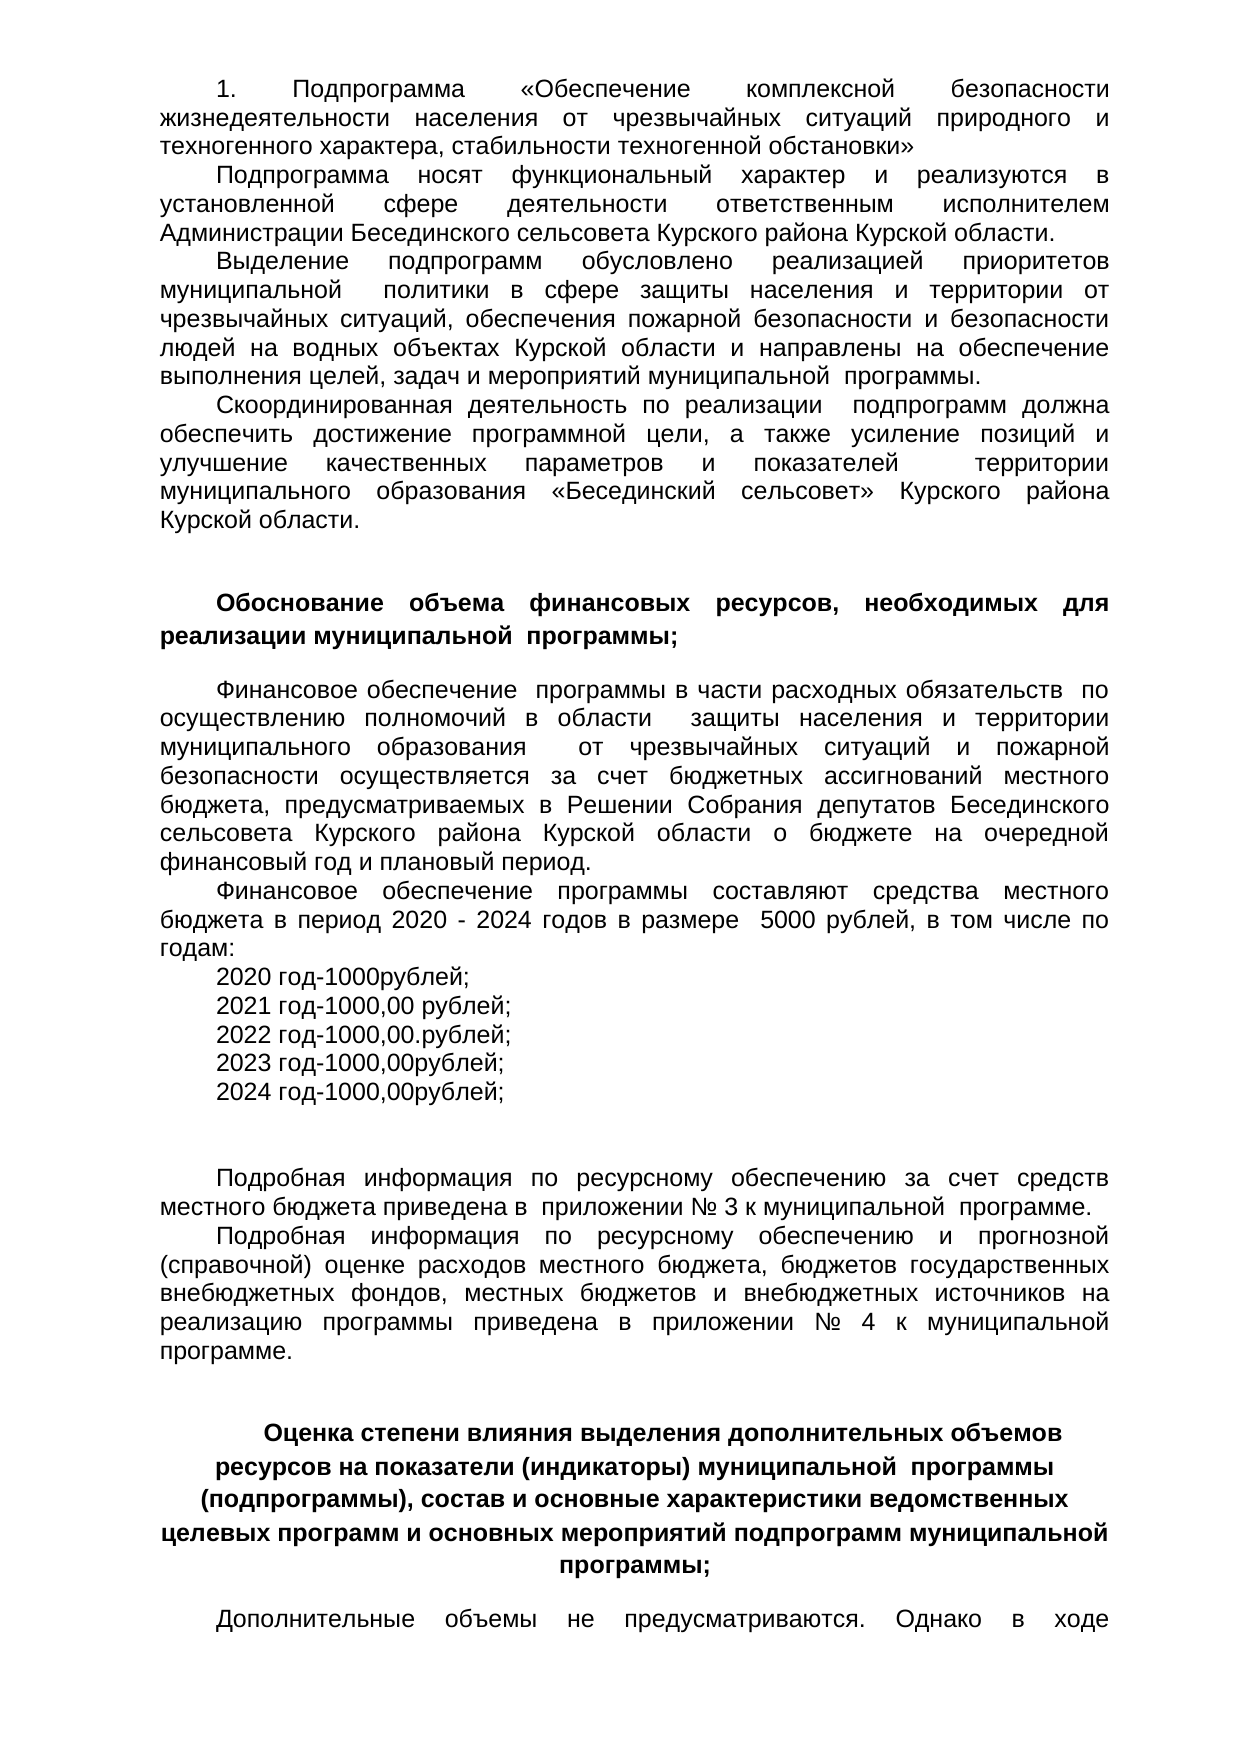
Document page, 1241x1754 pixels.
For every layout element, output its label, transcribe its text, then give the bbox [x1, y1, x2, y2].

text 2021 год-1000,00 рублей; [159, 991, 1110, 1019]
text 2022 год-1000,00.рублей; [159, 1019, 1110, 1048]
text 2024 год-1000,00рублей; [159, 1077, 1110, 1106]
text Обоснование объема финансовых ресурсов, необходимых для реализации муниципальной программы; [159, 588, 1110, 649]
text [159, 1604, 1110, 1633]
text Подробная информация по ресурсному обеспечению и прогнозной (справочной) оценке расходов местного бюджета, бюджетов государственных внебюджетных фондов, местных бюджетов и внебюджетных источников на реализацию программы приведена в приложении № 4 к муниципальной программе. [159, 1221, 1110, 1364]
text 2020 год-1000рублей; [159, 962, 1110, 991]
text Финансовое обеспечение программы составляют средства местного бюджета в период 2020 - 2024 годов в размере 5000 рублей, в том числе по годам: [159, 876, 1110, 962]
text 2023 год-1000,00рублей; [159, 1048, 1110, 1077]
text 1. Подпрограмма «Обеспечение комплексной безопасности жизнедеятельности населения от чрезвычайных ситуаций природного и техногенного характера, стабильности техногенной обстановки» [159, 74, 1110, 160]
text Выделение подпрограмм обусловлено реализацией приоритетов муниципальной политики в сфере защиты населения и территории от чрезвычайных ситуаций, обеспечения пожарной безопасности и безопасности людей на водных объектах Курской области и направлены на обеспечение выполнения целей, задач и мероприятий муниципальной программы. [159, 246, 1110, 390]
text Финансовое обеспечение программы в части расходных обязательств по осуществлению полномочий в области защиты населения и территории муниципального образования от чрезвычайных ситуаций и пожарной безопасности осуществляется за счет бюджетных ассигнований местного бюджета, предусматриваемых в Решении Собрания депутатов Бесединского сельсовета Курского района Курской области о бюджете на очередной финансовый год и плановый период. [159, 674, 1110, 876]
text Подпрограмма носят функциональный характер и реализуются в установленной сфере деятельности ответственным исполнителем Администрации Бесединского сельсовета Курского района Курской области. [159, 160, 1110, 246]
text Скоординированная деятельность по реализации подпрограмм должна обеспечить достижение программной цели, а также усиление позиций и улучшение качественных параметров и показателей территории муниципального образования «Бесединский сельсовет» Курского района Курской области. [159, 390, 1110, 534]
text Подробная информация по ресурсному обеспечению за счет средств местного бюджета приведена в приложении № 3 к муниципальной программе. [159, 1163, 1110, 1221]
text Оценка степени влияния выделения дополнительных объемов ресурсов на показатели (индикаторы) муниципальной программы (подпрограммы), состав и основные характеристики ведомственных целевых программ и основных мероприятий подпрограмм муниципальной программы; [159, 1418, 1110, 1579]
